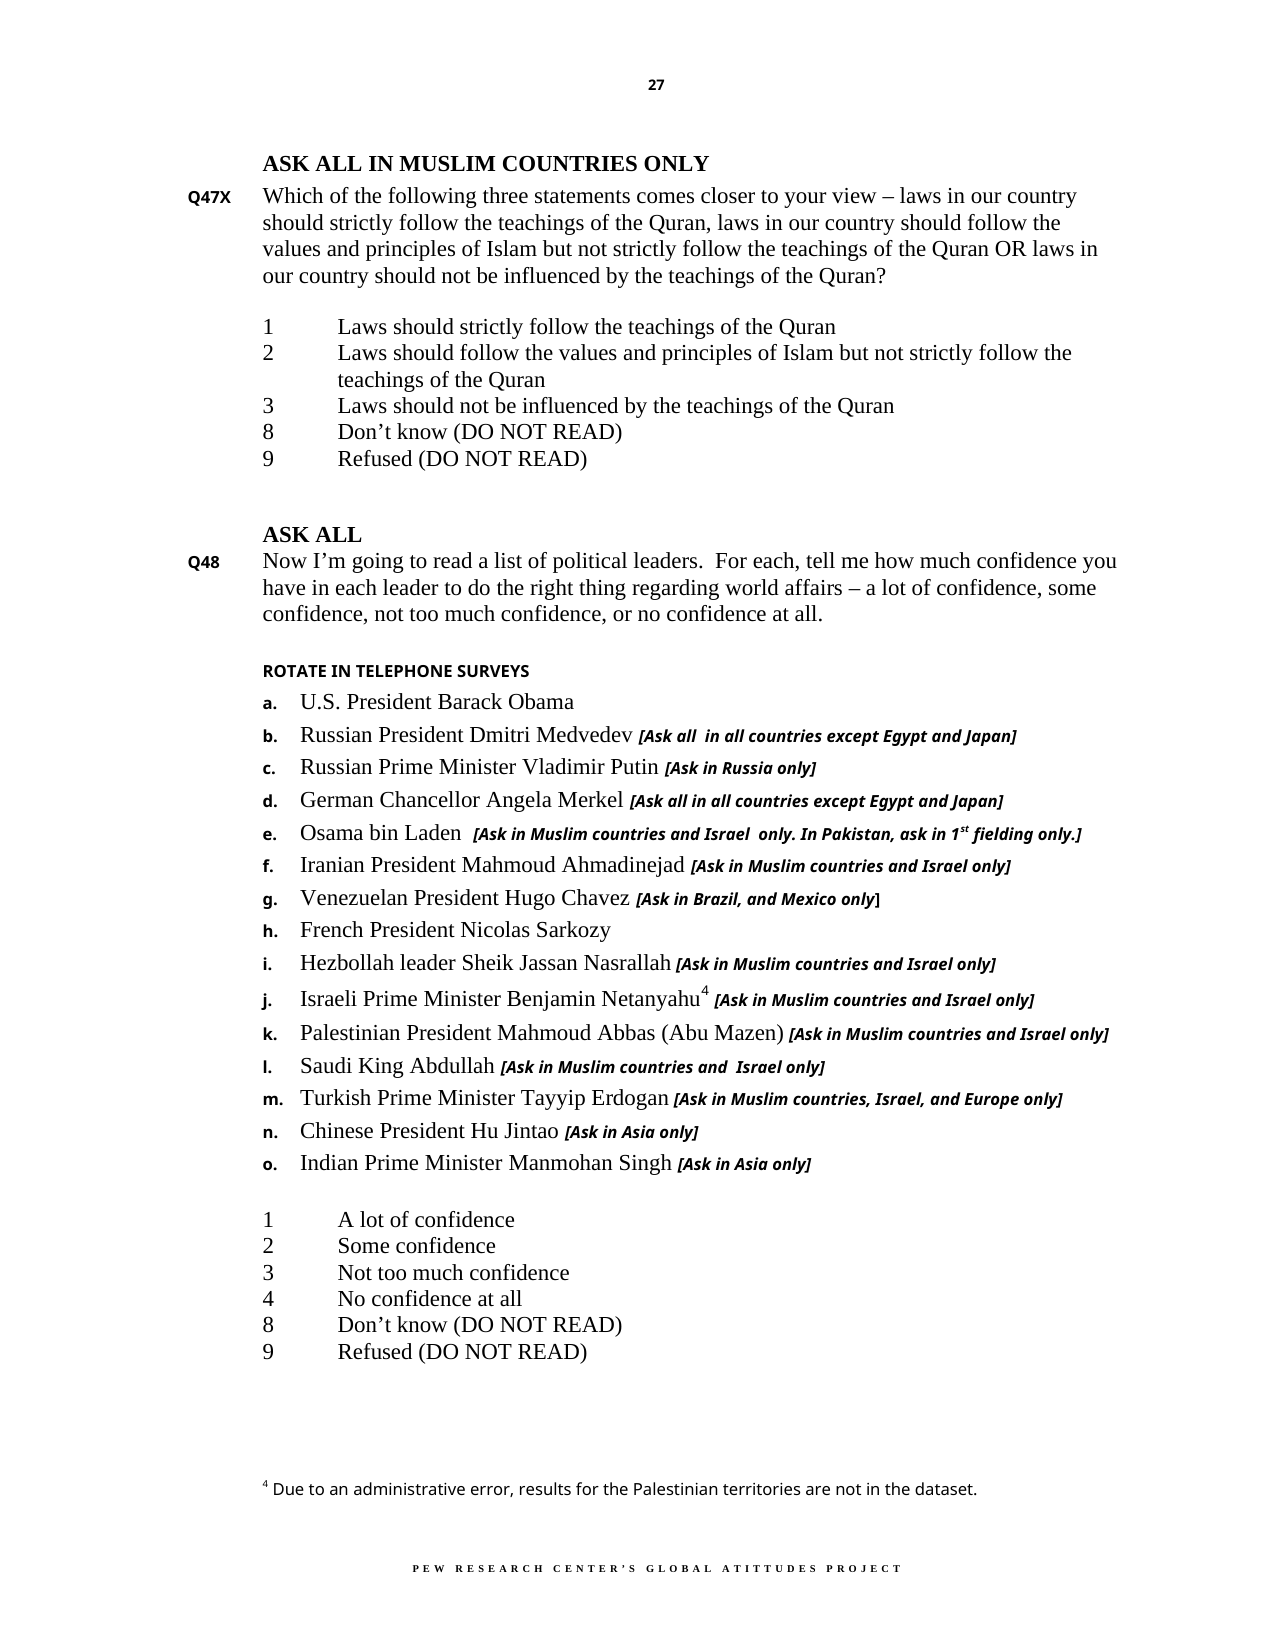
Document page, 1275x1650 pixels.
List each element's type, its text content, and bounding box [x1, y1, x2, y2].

list U.S. President Barack Obama [262, 688, 1125, 714]
list Palestinian President Mahmoud Abbas (Abu Mazen) [Ask in Muslim countries and Israel only] [262, 1019, 1125, 1045]
text 2 Some confidence [262, 1232, 1125, 1259]
text ASK ALL IN MUSLIM COUNTRIES ONLY [262, 150, 1125, 176]
text 4 No confidence at all [262, 1285, 1125, 1312]
list Osama bin Laden [Ask in Muslim countries and Israel only. In Pakistan, ask in 1st fielding only.] [262, 818, 1125, 845]
text 9 Refused (DO NOT READ) [262, 445, 1125, 471]
text ASK ALL [187, 521, 1125, 547]
text Q48 Now I’m going to read a list of political leaders. For each, tell me how much confidence you have in each leader to do the right thing regarding world affairs – a lot of confidence, some confidence, not too much confidence, or no confidence at all. [187, 547, 1125, 627]
list Russian President Dmitri Medvedev [Ask all in all countries except Egypt and Japan] [262, 721, 1125, 747]
list Iranian President Mahmoud Ahmadinejad [Ask in Muslim countries and Israel only] [262, 851, 1125, 877]
list Chinese President Hu Jintao [Ask in Asia only] [262, 1117, 1125, 1143]
text 3 Not too much confidence [262, 1259, 1125, 1285]
text 9 Refused (DO NOT READ) [262, 1338, 1125, 1364]
list Israeli Prime Minister Benjamin Netanyahu [Ask in Muslim countries and Israel only] [262, 982, 1125, 1013]
text 8 Don’t know (DO NOT READ) [262, 418, 1125, 445]
list Turkish Prime Minister Tayyip Erdogan [Ask in Muslim countries, Israel, and Europe only] [262, 1084, 1125, 1111]
text 1 A lot of confidence [262, 1206, 1125, 1232]
list Venezuelan President Hugo Chavez [Ask in Brazil, and Mexico only] [262, 884, 1125, 910]
list German Chancellor Angela Merkel [Ask all in all countries except Egypt and Japan] [262, 786, 1125, 812]
text 3 Laws should not be influenced by the teachings of the Quran [262, 392, 1125, 418]
list Saudi King Abdullah [Ask in Muslim countries and Israel only] [262, 1052, 1125, 1078]
text Q47X Which of the following three statements comes closer to your view – laws in our country should strictly follow the teachings of the Quran, laws in our country should follow the values and principles of Islam but not strictly follow the teachings of the Quran OR laws in our country should not be influenced by the teachings of the Quran? [187, 183, 1125, 288]
text ROTATE IN TELEPHONE SURVEYS [262, 659, 1125, 682]
text 2 Laws should follow the values and principles of Islam but not strictly follow the teachings of the Quran [262, 339, 1125, 392]
list Indian Prime Minister Manmohan Singh [Ask in Asia only] [262, 1149, 1125, 1176]
list Hezbollah leader Sheik Jassan Nasrallah [Ask in Muslim countries and Israel only] [262, 949, 1125, 975]
text 8 Don’t know (DO NOT READ) [262, 1312, 1125, 1338]
list French President Nicolas Sarkozy [262, 916, 1125, 943]
list Russian Prime Minister Vladimir Putin [Ask in Russia only] [262, 753, 1125, 780]
text 1 Laws should strictly follow the teachings of the Quran [262, 313, 1125, 339]
